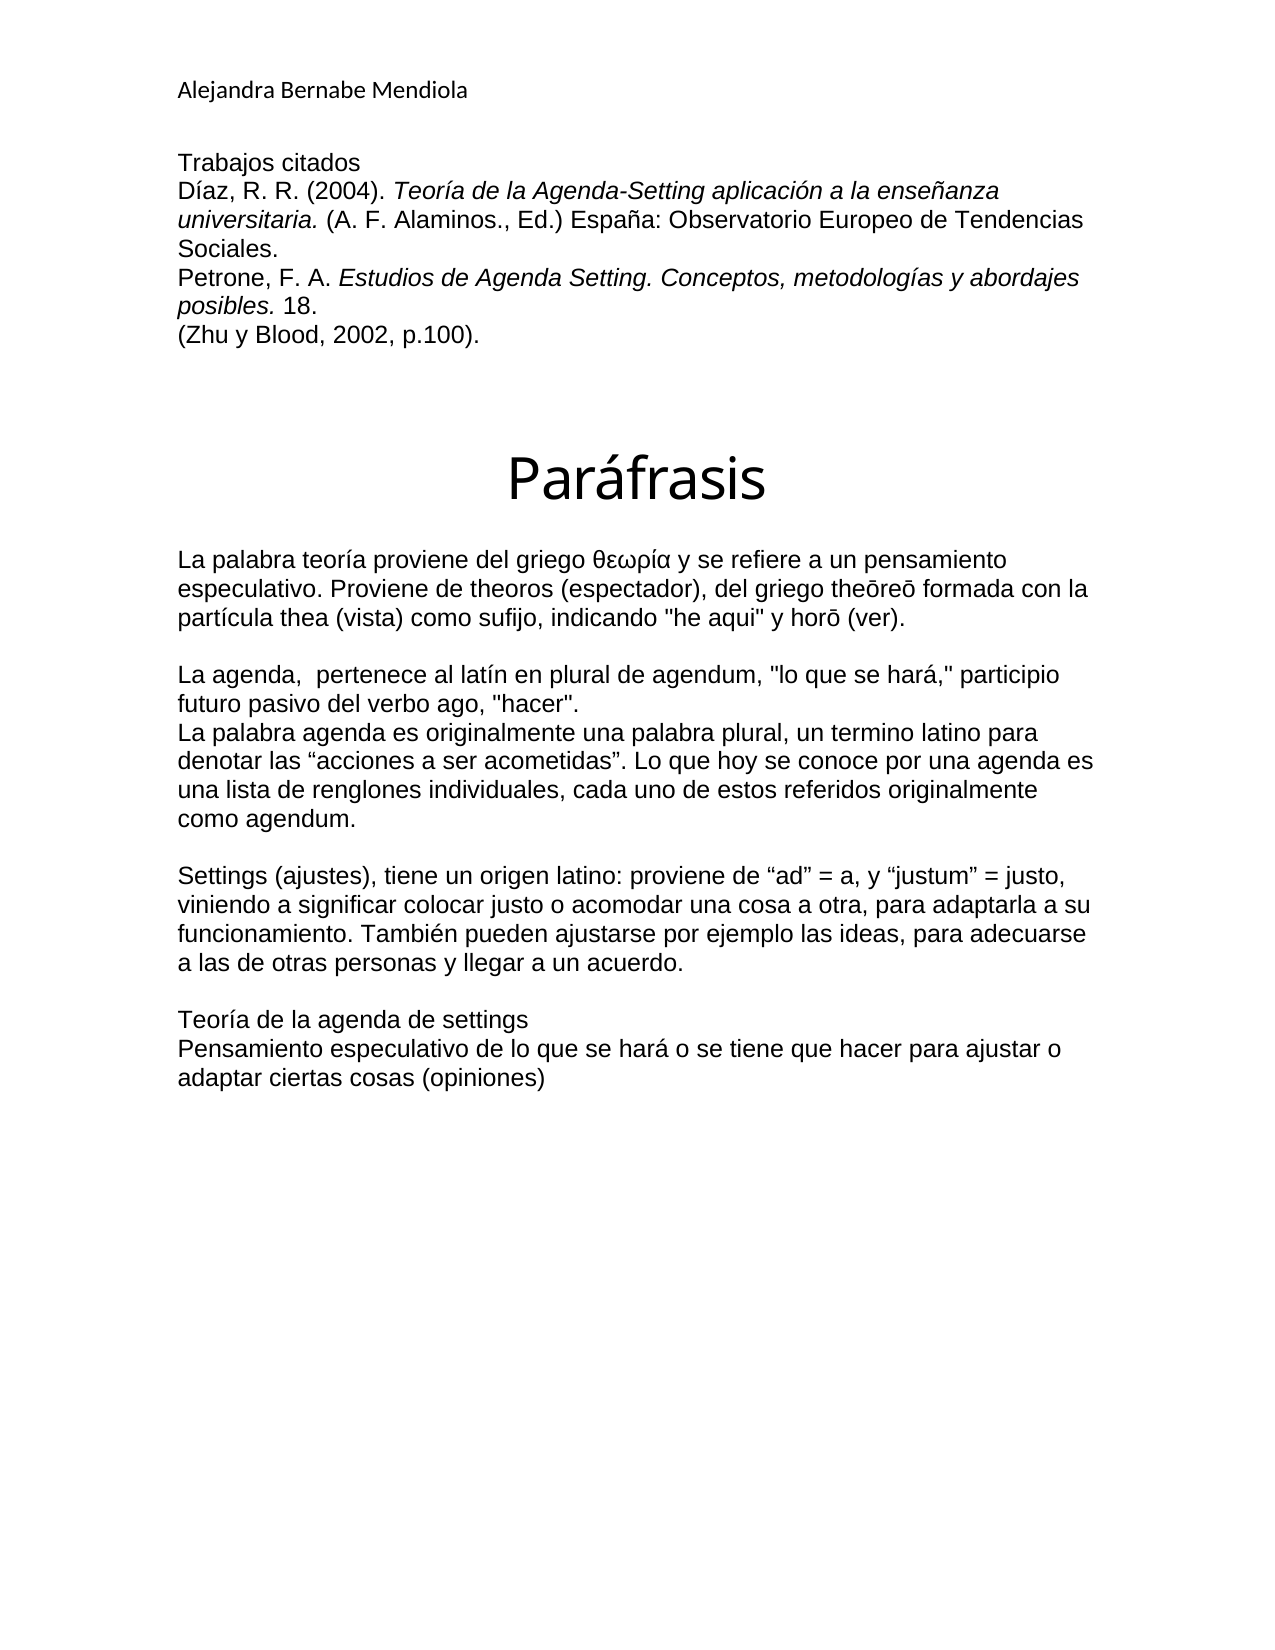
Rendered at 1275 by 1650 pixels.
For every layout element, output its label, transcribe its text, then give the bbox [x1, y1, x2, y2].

text Teoría de la agenda de settings [177, 1005, 1098, 1034]
text La agenda, pertenece al latín en plural de agendum, "lo que se hará," participio futuro pasivo del verbo ago, "hacer". [177, 660, 1098, 718]
text Pensamiento especulativo de lo que se hará o se tiene que hacer para ajustar o adaptar ciertas cosas (opiniones) [177, 1034, 1098, 1091]
title Paráfrasis [177, 437, 1098, 516]
text La palabra agenda es originalmente una palabra plural, un termino latino para denotar las “acciones a ser acometidas”. Lo que hoy se conoce por una agenda es una lista de renglones individuales, cada uno de estos referidos originalmente como agendum. [177, 718, 1098, 833]
text Settings (ajustes), tiene un origen latino: proviene de “ad” = a, y “justum” = justo, viniendo a significar colocar justo o acomodar una cosa a otra, para adaptarla a su funcionamiento. También pueden ajustarse por ejemplo las ideas, para adecuarse a las de otras personas y llegar a un acuerdo. [177, 861, 1098, 976]
text La palabra teoría proviene del griego θεωρία y se refiere a un pensamiento especulativo. Proviene de theoros (espectador), del griego theōreō formada con la partícula thea (vista) como sufijo, indicando "he aqui" y horō (ver). [177, 545, 1098, 631]
